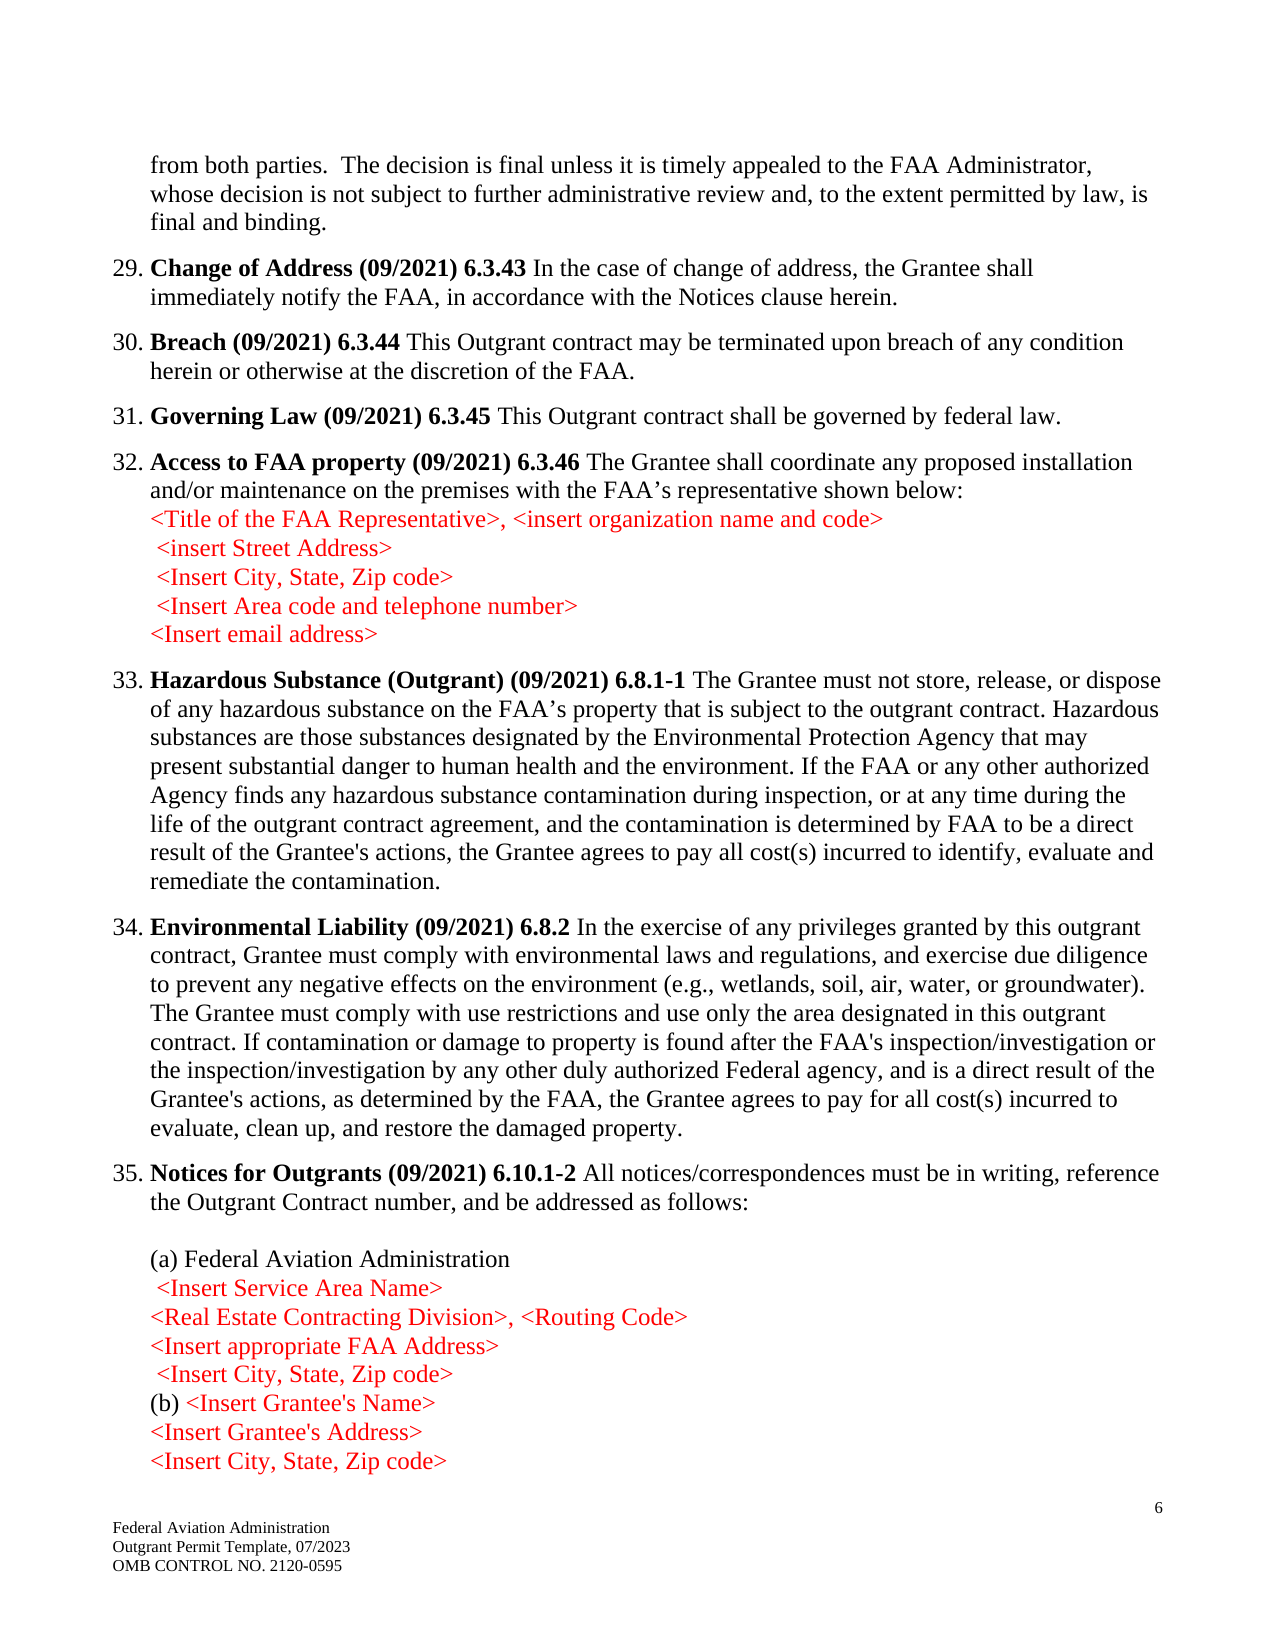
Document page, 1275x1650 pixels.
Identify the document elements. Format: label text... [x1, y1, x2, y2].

list Hazardous Substance (Outgrant) (09/2021) 6.8.1-1 Insert in all outgrants. Changes must be approved by the appropriate FAA environmental representative. The Grantee must not store, release, or dispose of any hazardous substance on the FAA’s property that is subject to the outgrant contract. Hazardous substances are those substances designated by the Environmental Protection Agency that may present substantial danger to human health and the environment. If the FAA or any other authorized Agency finds any hazardous substance contamination during inspection, or at any time during the life of the outgrant contract agreement, and the contamination is determined by FAA to be a direct result of the Grantee's actions, the Grantee agrees to pay all cost(s) incurred to identify, evaluate and remediate the contamination. [112, 665, 1162, 895]
list Access to FAA property (09/2021) 6.3.46 Insert in all outgrants. The Grantee shall coordinate any proposed installation and/or maintenance on the premises with the FAA’s representative shown below: <Title of the FAA Representative>, <insert organization name and code> <insert Street Address> <Insert City, State, Zip code> <Insert Area code and telephone number> <Insert email address> [112, 447, 1162, 648]
list Breach (09/2021) 6.3.44 Insert in all outgrants. This Outgrant contract may be terminated upon breach of any condition herein or otherwise at the discretion of the FAA. [112, 327, 1162, 384]
list Notices for Outgrants (09/2021) 6.10.1-2 Insert in all outgrants. All notices/correspondences must be in writing, reference the Outgrant Contract number, and be addressed as follows: (a) Federal Aviation Administration <Insert Service Area Name> <Real Estate Contracting Division>, <Routing Code> <Insert appropriate FAA Address> <Insert City, State, Zip code> (b) <Insert Grantee's Name> <Insert Grantee's Address> <Insert City, State, Zip code> [112, 1158, 1162, 1474]
list Environmental Liability (09/2021) 6.8.2 Insert in all outgrants. Changes must be approved by the appropriate FAA environmental representative. In the exercise of any privileges granted by this outgrant contract, Grantee must comply with environmental laws and regulations, and exercise due diligence to prevent any negative effects on the environment (e.g., wetlands, soil, air, water, or groundwater). The Grantee must comply with use restrictions and use only the area designated in this outgrant contract. If contamination or damage to property is found after the FAA's inspection/investigation or the inspection/investigation by any other duly authorized Federal agency, and is a direct result of the Grantee's actions, as determined by the FAA, the Grantee agrees to pay for all cost(s) incurred to evaluate, clean up, and restore the damaged property. [112, 912, 1162, 1142]
list Governing Law (09/2021) 6.3.45 Insert in all outgrants. This Outgrant contract shall be governed by federal law. [112, 401, 1162, 430]
list Change of Address (09/2021) 6.3.43 Insert in all outgrants. In the case of change of address, the Grantee shall immediately notify the FAA, in accordance with the Notices clause herein. [112, 253, 1162, 310]
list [112, 150, 1162, 236]
